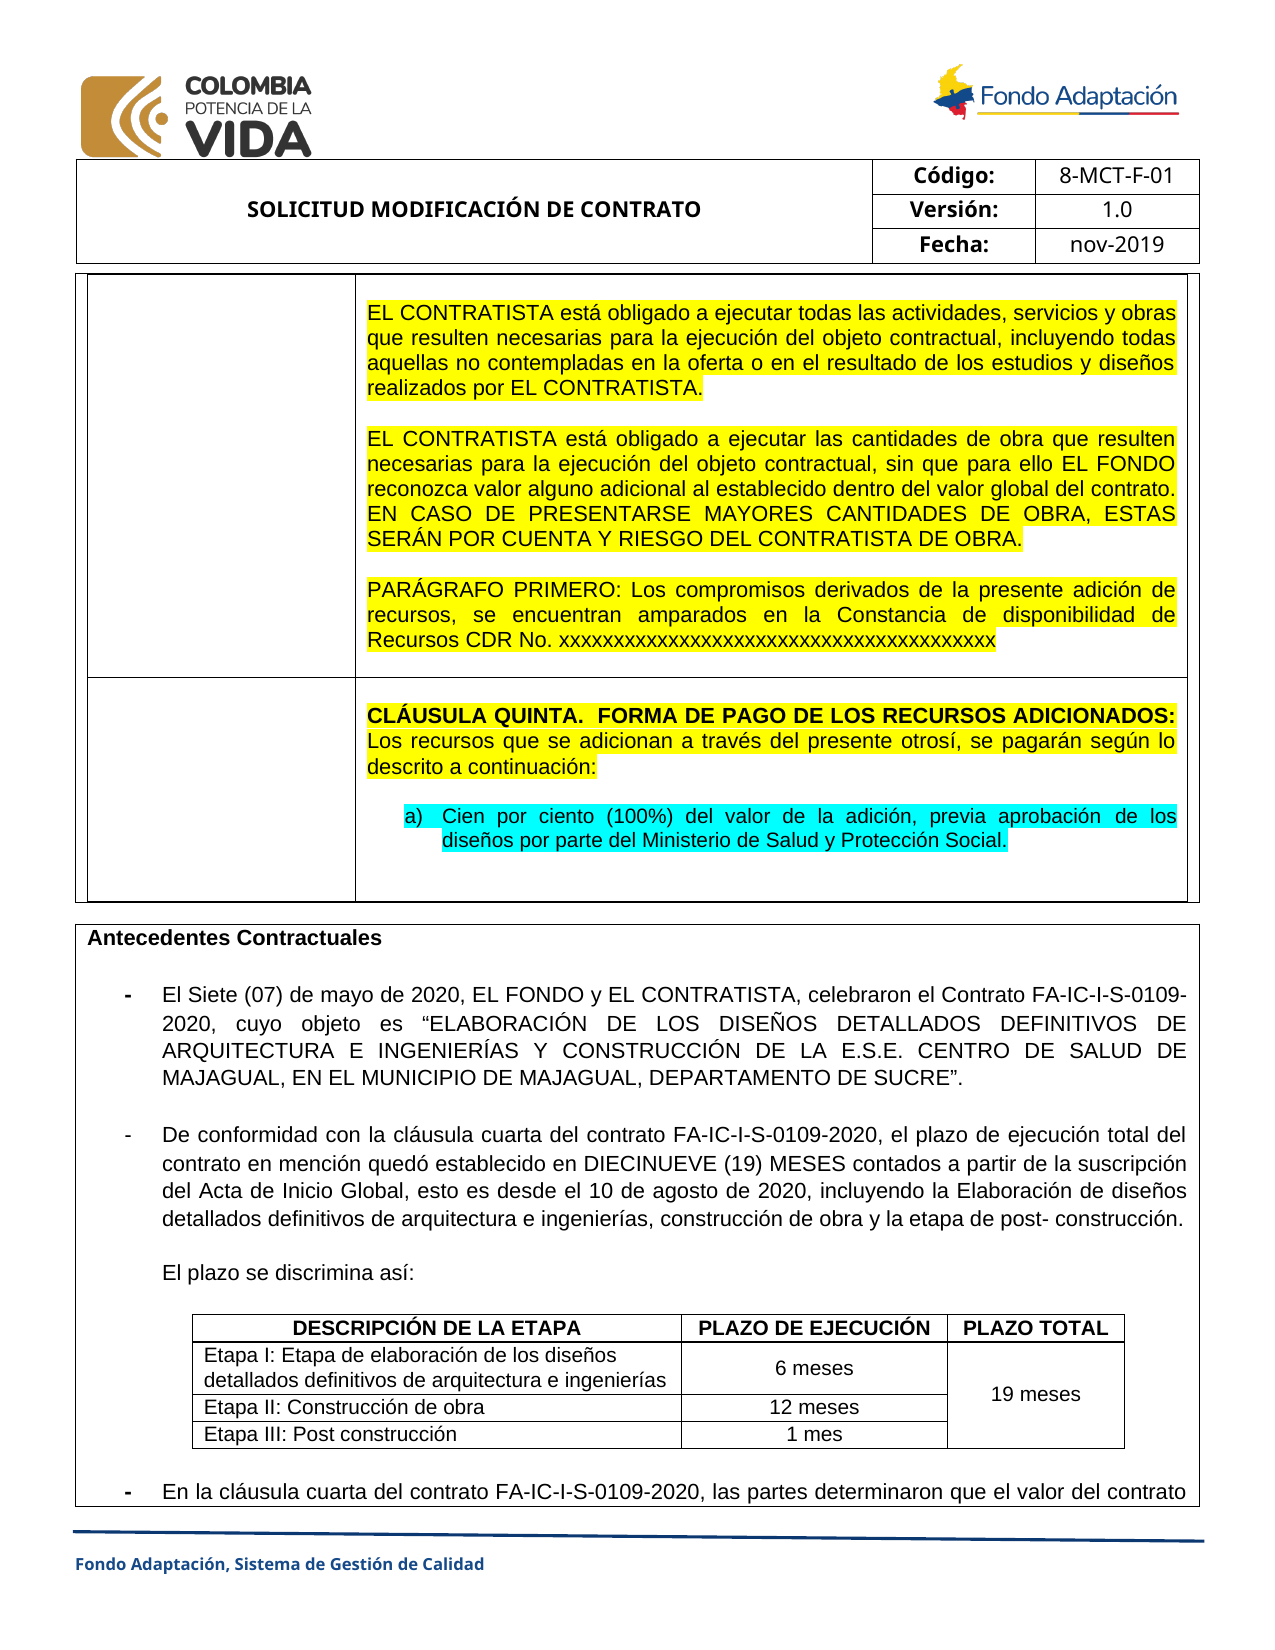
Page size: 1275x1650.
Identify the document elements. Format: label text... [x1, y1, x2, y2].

table_cell [76, 274, 87, 902]
table_cell [1188, 274, 1199, 902]
picture [75, 75, 317, 159]
table_cell [356, 275, 1187, 677]
picture [915, 61, 1191, 128]
table_cell [88, 275, 355, 677]
table_cell [88, 678, 355, 901]
table_cell [356, 678, 1187, 901]
